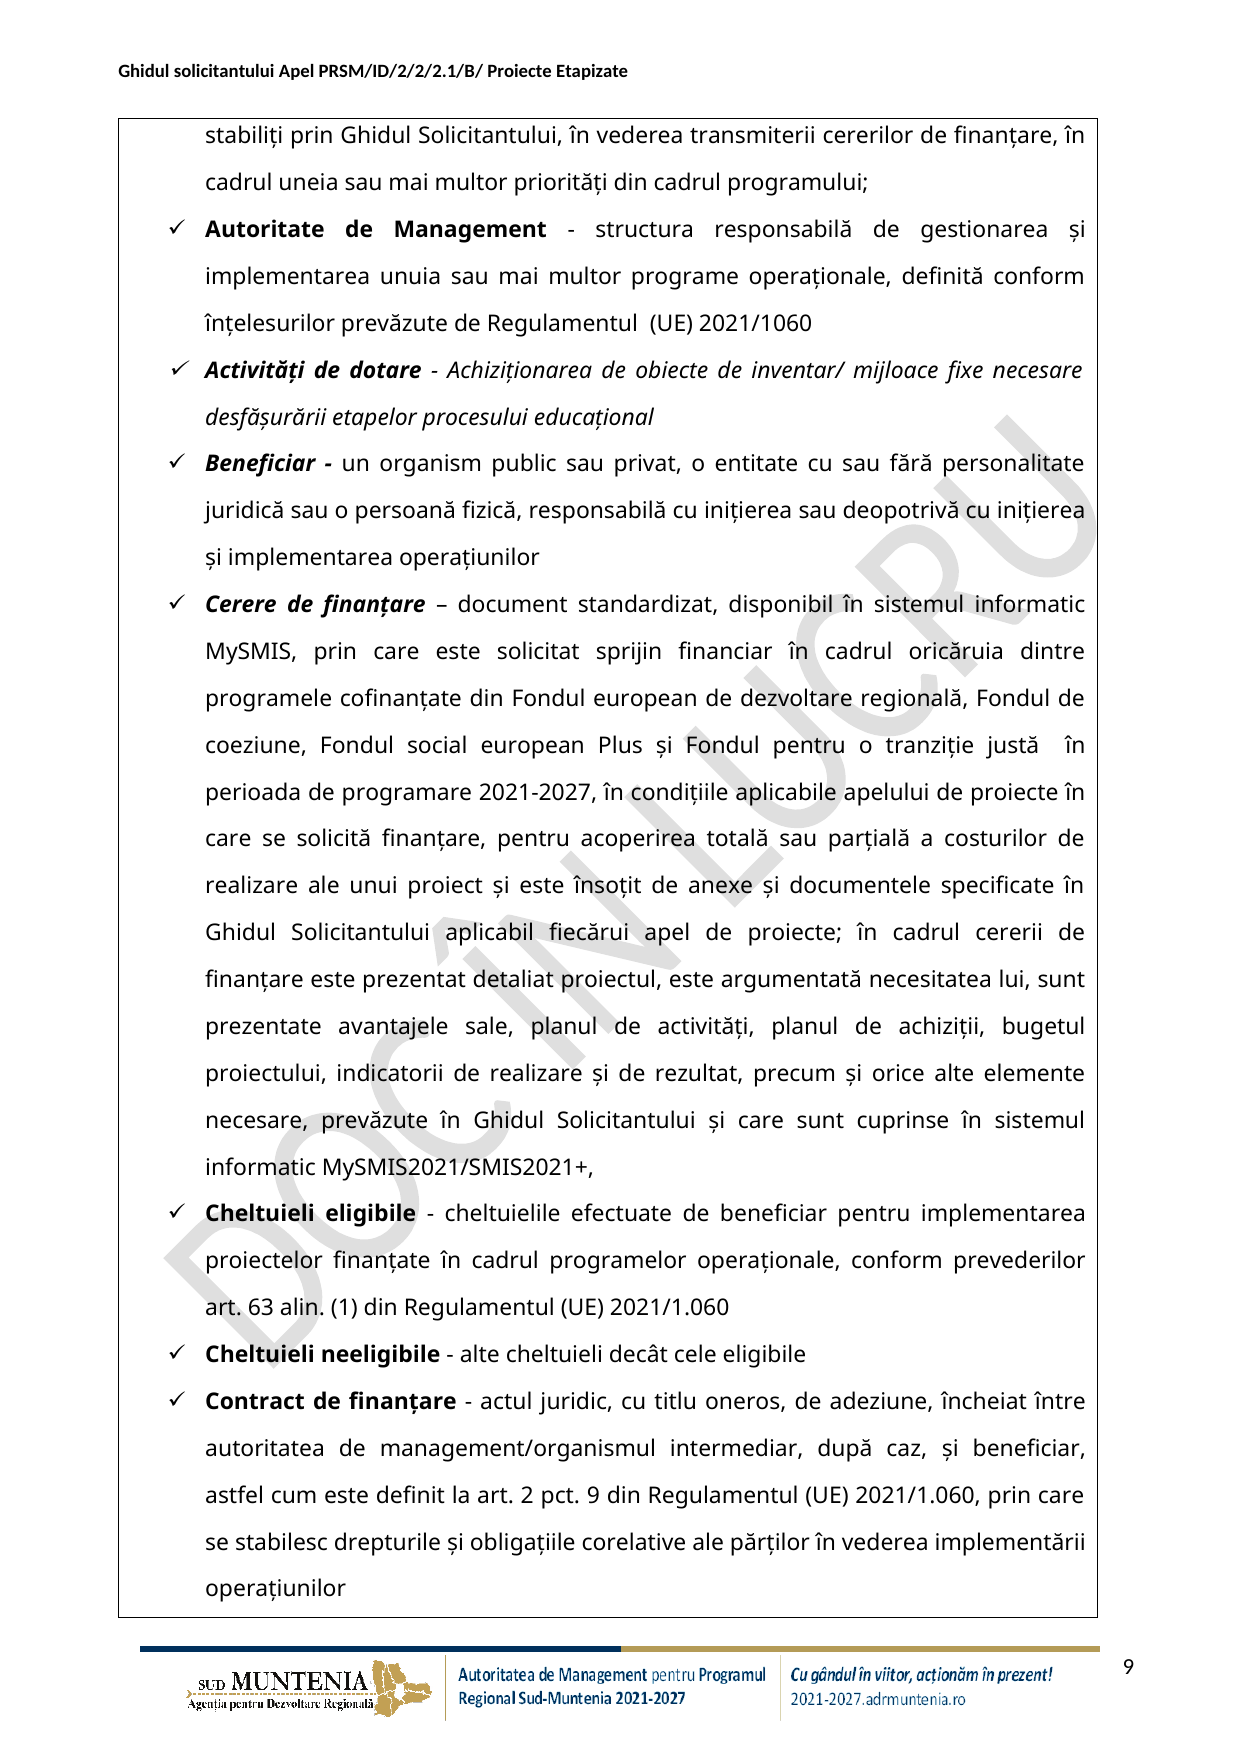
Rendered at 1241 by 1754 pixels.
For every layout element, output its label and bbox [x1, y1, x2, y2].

table_header [119, 119, 1097, 1617]
picture [140, 1646, 1100, 1721]
